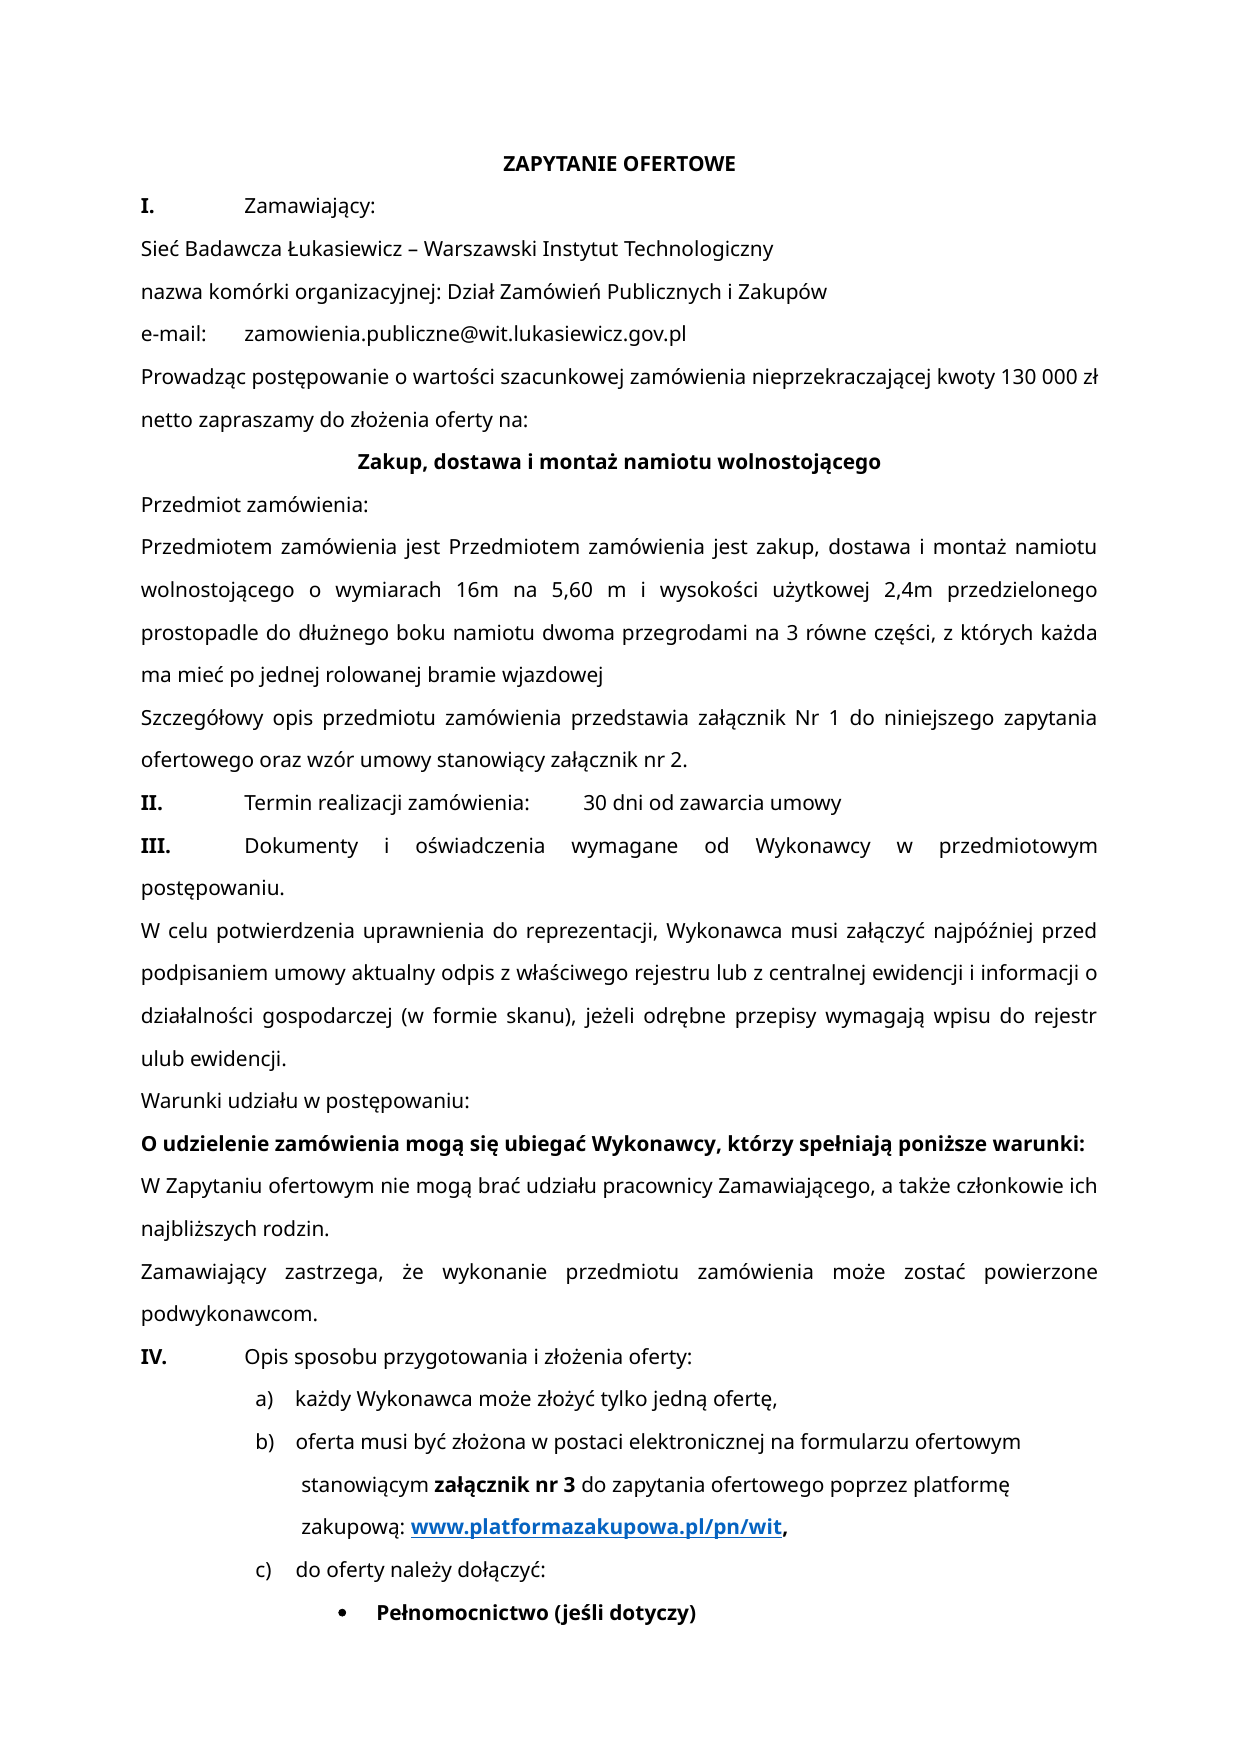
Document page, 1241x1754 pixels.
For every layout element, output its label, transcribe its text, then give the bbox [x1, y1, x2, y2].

list Dokumenty i oświadczenia wymagane od Wykonawcy w przedmiotowym postępowaniu. [141, 831, 1099, 902]
text Szczegółowy opis przedmiotu zamówienia przedstawia załącznik Nr 1 do niniejszego zapytania ofertowego oraz wzór umowy stanowiący załącznik nr 2. [141, 703, 1099, 774]
list Zamawiający: [141, 192, 1099, 220]
text Sieć Badawcza Łukasiewicz – Warszawski Instytut Technologiczny [141, 234, 1099, 263]
text Zamawiający zastrzega, że wykonanie przedmiotu zamówienia może zostać powierzone podwykonawcom. [141, 1257, 1099, 1328]
text W Zapytaniu ofertowym nie mogą brać udziału pracownicy Zamawiającego, a także członkowie ich najbliższych rodzin. [141, 1172, 1099, 1243]
list Termin realizacji zamówienia: 30 dni od zawarcia umowy [141, 788, 1099, 817]
text ZAPYTANIE OFERTOWE [141, 149, 1099, 177]
text O udzielenie zamówienia mogą się ubiegać Wykonawcy, którzy spełniają poniższe warunki: [141, 1129, 1099, 1157]
list Pełnomocnictwo (jeśli dotyczy) [338, 1598, 1099, 1626]
list każdy Wykonawca może złożyć tylko jedną ofertę, [255, 1384, 1099, 1413]
text Prowadząc postępowanie o wartości szacunkowej zamówienia nieprzekraczającej kwoty 130 000 zł netto zapraszamy do złożenia oferty na: [141, 362, 1099, 433]
text Zakup, dostawa i montaż namiotu wolnostojącego [141, 447, 1099, 476]
text Przedmiot zamówienia: [141, 490, 1099, 518]
text nazwa komórki organizacyjnej: Dział Zamówień Publicznych i Zakupów [141, 277, 1099, 305]
list Opis sposobu przygotowania i złożenia oferty: [141, 1342, 1099, 1370]
list oferta musi być złożona w postaci elektronicznej na formularzu ofertowym stanowiącym załącznik nr 3 do zapytania ofertowego poprzez platformę zakupową: www.platformazakupowa.pl/pn/wit, [255, 1427, 1099, 1541]
text Warunki udziału w postępowaniu: [141, 1086, 1099, 1115]
text W celu potwierdzenia uprawnienia do reprezentacji, Wykonawca musi załączyć najpóźniej przed podpisaniem umowy aktualny odpis z właściwego rejestru lub z centralnej ewidencji i informacji o działalności gospodarczej (w formie skanu), jeżeli odrębne przepisy wymagają wpisu do rejestr ulub ewidencji. [141, 916, 1099, 1072]
text Przedmiotem zamówienia jest Przedmiotem zamówienia jest zakup, dostawa i montaż namiotu wolnostojącego o wymiarach 16m na 5,60 m i wysokości użytkowej 2,4m przedzielonego prostopadle do dłużnego boku namiotu dwoma przegrodami na 3 równe części, z których każda ma mieć po jednej rolowanej bramie wjazdowej [141, 532, 1099, 689]
text e-mail: zamowienia.publiczne@wit.lukasiewicz.gov.pl [141, 319, 1099, 348]
list do oferty należy dołączyć: [255, 1555, 1099, 1583]
